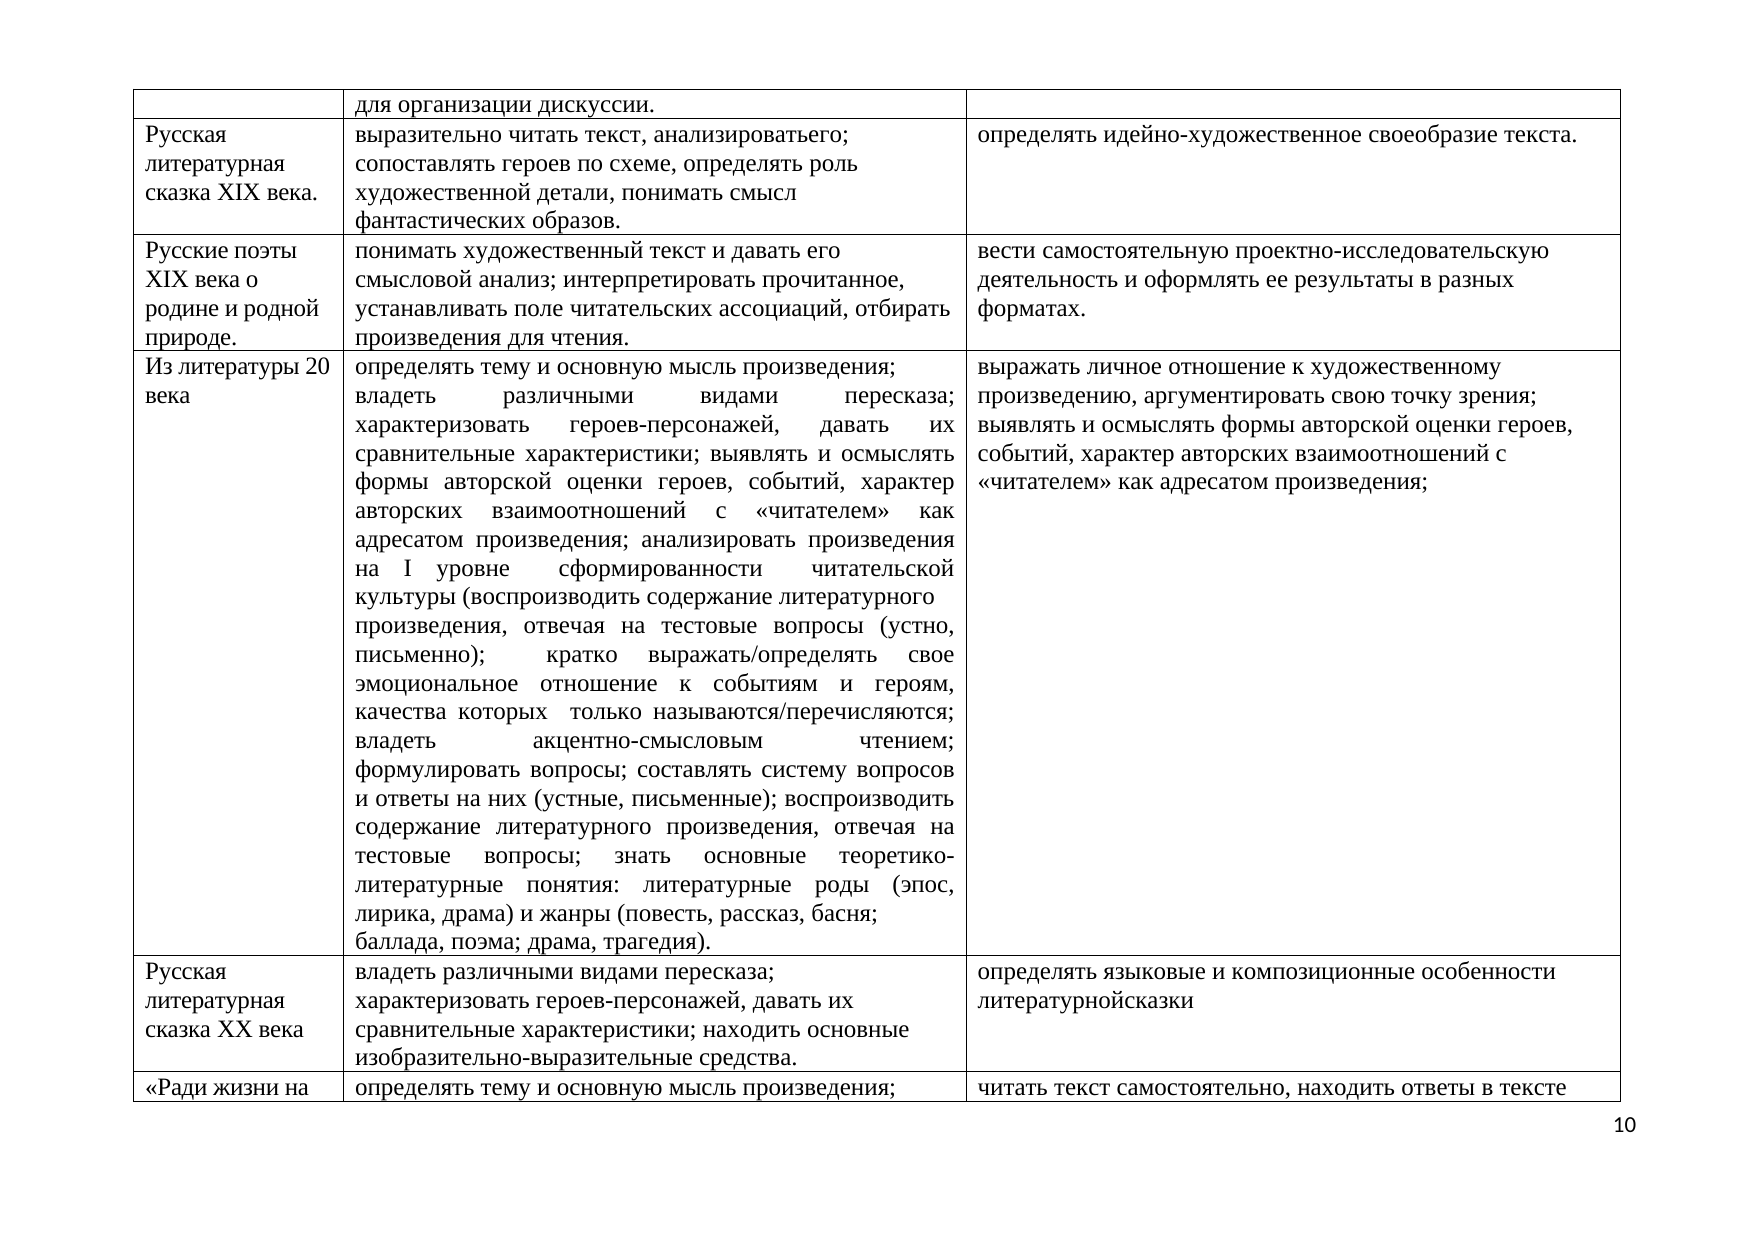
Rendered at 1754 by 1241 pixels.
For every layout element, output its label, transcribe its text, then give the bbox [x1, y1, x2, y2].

table_cell вести самостоятельную проектно-исследовательскую деятельность и оформлять ее результаты в разных форматах. [967, 235, 1620, 350]
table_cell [344, 1072, 966, 1101]
table_cell Русская литературная сказка XX века [134, 956, 343, 1071]
table_cell владеть различными видами пересказа; характеризовать героев-персонажей, давать их сравнительные характеристики; находить основные изобразительно-выразительные средства. [344, 956, 966, 1071]
table_cell выразительно читать текст, анализироватьего; сопоставлять героев по схеме, определять роль художественной детали, понимать смысл фантастических образов. [344, 119, 966, 234]
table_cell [967, 1072, 1620, 1101]
table_cell определять тему и основную мысль произведения; владеть различными видами пересказа; характеризовать героев-персонажей, давать их сравнительные характеристики; выявлять и осмыслять формы авторской оценки героев, событий, характер авторских взаимоотношений с «читателем» как адресатом произведения; анализировать произведения на I уровне сформированности читательской культуры (воспроизводить содержание литературного произведения, отвечая на тестовые вопросы (устно, письменно); кратко выражать/определять свое эмоциональное отношение к событиям и героям, качества которых только называются/перечисляются; владеть акцентно-смысловым чтением; формулировать вопросы; составлять систему вопросов и ответы на них (устные, письменные); воспроизводить содержание литературного произведения, отвечая на тестовые вопросы; знать основные теоретико-литературные понятия: литературные роды (эпос, лирика, драма) и жанры (повесть, рассказ, басня; баллада, поэма; драма, трагедия). [344, 351, 966, 955]
table_cell определять языковые и композиционные особенности литературнойсказки [967, 956, 1620, 1071]
table_cell понимать художественный текст и давать его смысловой анализ; интерпретировать прочитанное, устанавливать поле читательских ассоциаций, отбирать произведения для чтения. [344, 235, 966, 350]
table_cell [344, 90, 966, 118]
table_cell Русская литературная сказка XIX века. [134, 119, 343, 234]
table_cell выражать личное отношение к художественному произведению, аргументировать свою точку зрения; выявлять и осмыслять формы авторской оценки героев, событий, характер авторских взаимоотношений с «читателем» как адресатом произведения; [967, 351, 1620, 955]
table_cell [967, 90, 1620, 118]
table_cell определять идейно-художественное своеобразие текста. [967, 119, 1620, 234]
table_cell Русские поэты XIX века о родине и родной природе. [134, 235, 343, 350]
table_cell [134, 90, 343, 118]
table_cell Из литературы 20 века [134, 351, 343, 955]
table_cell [134, 1072, 343, 1101]
